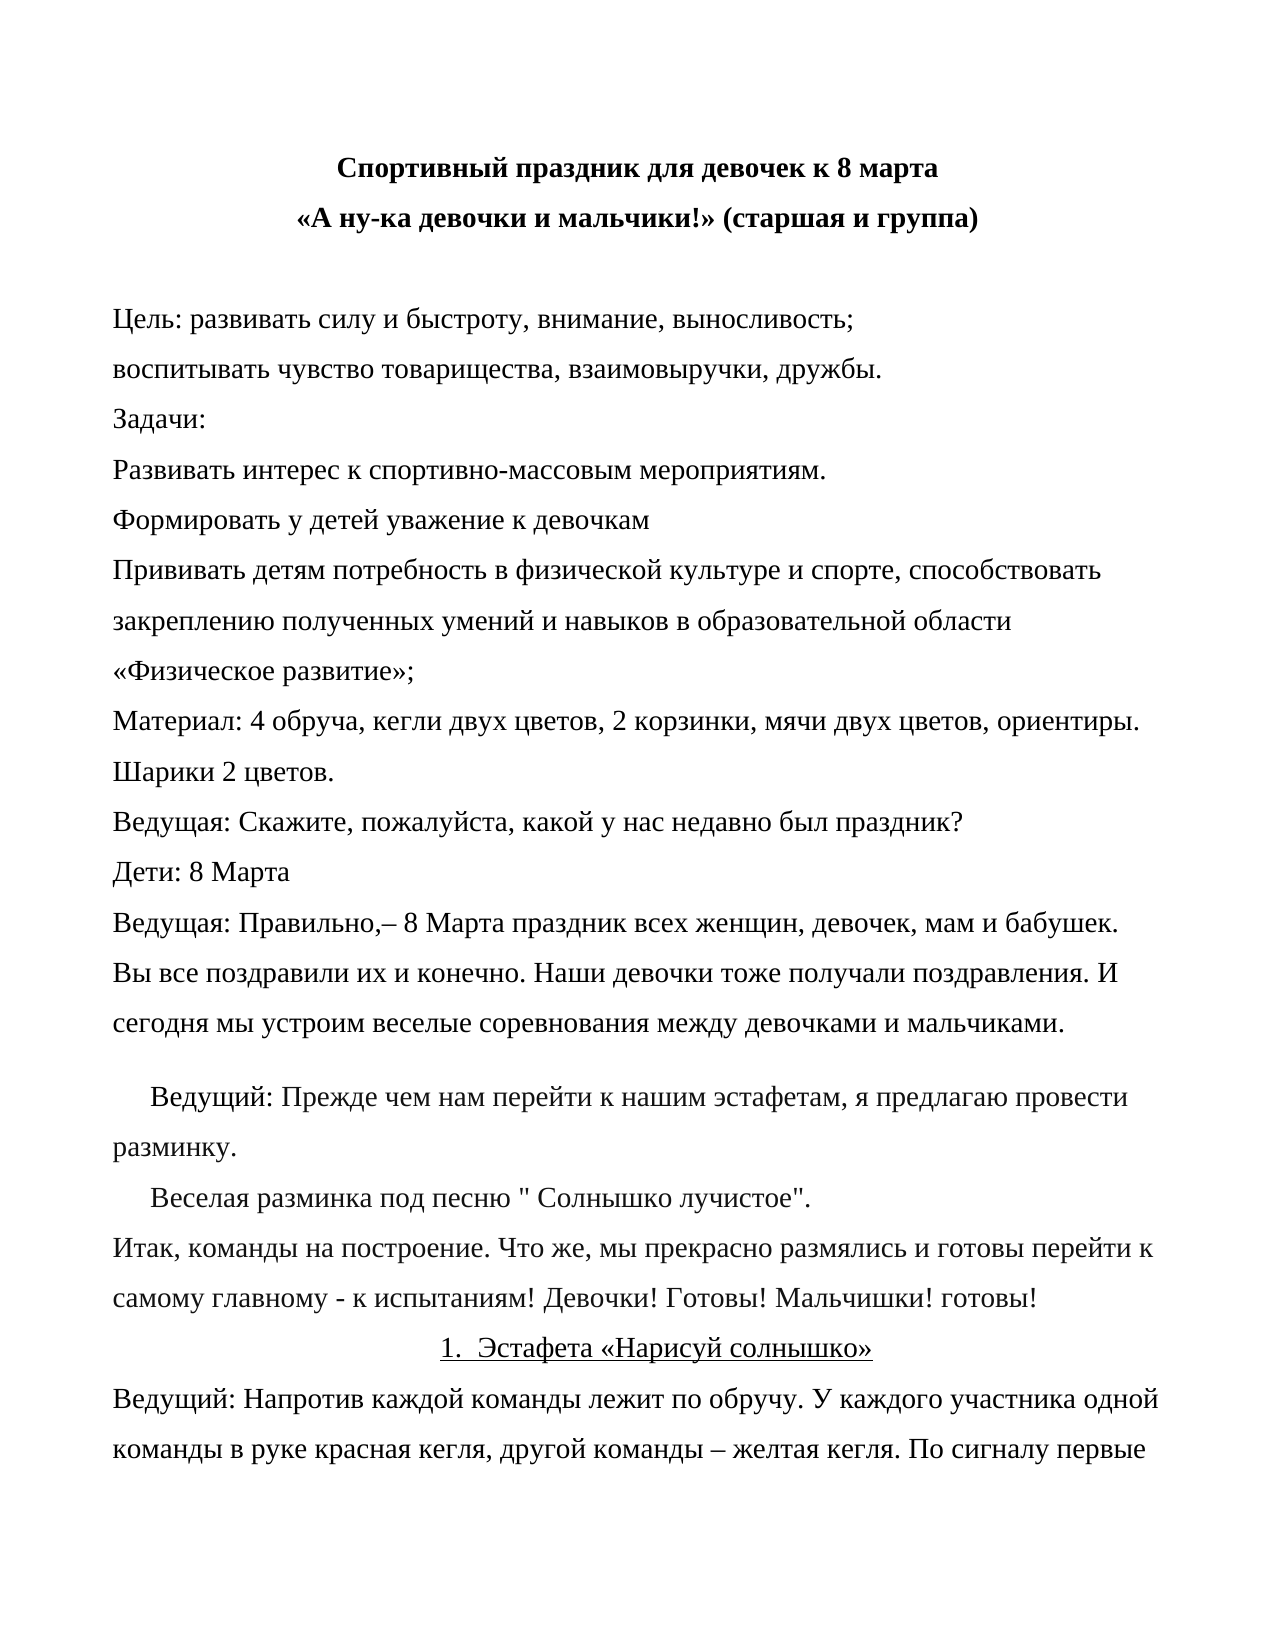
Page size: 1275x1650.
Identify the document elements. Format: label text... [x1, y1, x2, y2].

text Ведущий: Прежде чем нам перейти к нашим эстафетам, я предлагаю провести разминку. [112, 1079, 1162, 1163]
text Материал: 4 обруча, кегли двух цветов, 2 корзинки, мячи двух цветов, ориентиры. Шарики 2 цветов. [112, 703, 1162, 787]
text Задачи: [112, 402, 1162, 435]
text воспитывать чувство товарищества, взаимовыручки, дружбы. [112, 351, 1162, 385]
text Дети: 8 Марта [112, 854, 1162, 888]
text Спортивный праздник для девочек к 8 марта [112, 150, 1162, 183]
text Ведущая: Скажите, пожалуйста, какой у нас недавно был праздник? [112, 804, 1162, 838]
list Эстафета «Нарисуй солнышко» [150, 1331, 1162, 1364]
text Прививать детям потребность в физической культуре и спорте, способствовать закреплению полученных умений и навыков в образовательной области «Физическое развитие»; [112, 552, 1162, 687]
text Итак, команды на построение. Что же, мы прекрасно размялись и готовы перейти к самому главному - к испытаниям! Девочки! Готовы! Мальчишки! готовы! [112, 1230, 1162, 1314]
text Формировать у детей уважение к девочкам [112, 502, 1162, 536]
text Цель: развивать силу и быстроту, внимание, выносливость; [112, 301, 1162, 334]
text Развивать интерес к спортивно-массовым мероприятиям. [112, 452, 1162, 485]
text «А ну-ка девочки и мальчики!» (старшая и группа) [112, 200, 1162, 234]
text Ведущая: Правильно,– 8 Марта праздник всех женщин, девочек, мам и бабушек. Вы все поздравили их и конечно. Наши девочки тоже получали поздравления. И сегодня мы устроим веселые соревнования между девочками и мальчиками. [112, 905, 1162, 1039]
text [112, 1381, 1162, 1465]
text Веселая разминка под песню " Солнышко лучистое". [112, 1180, 1162, 1213]
